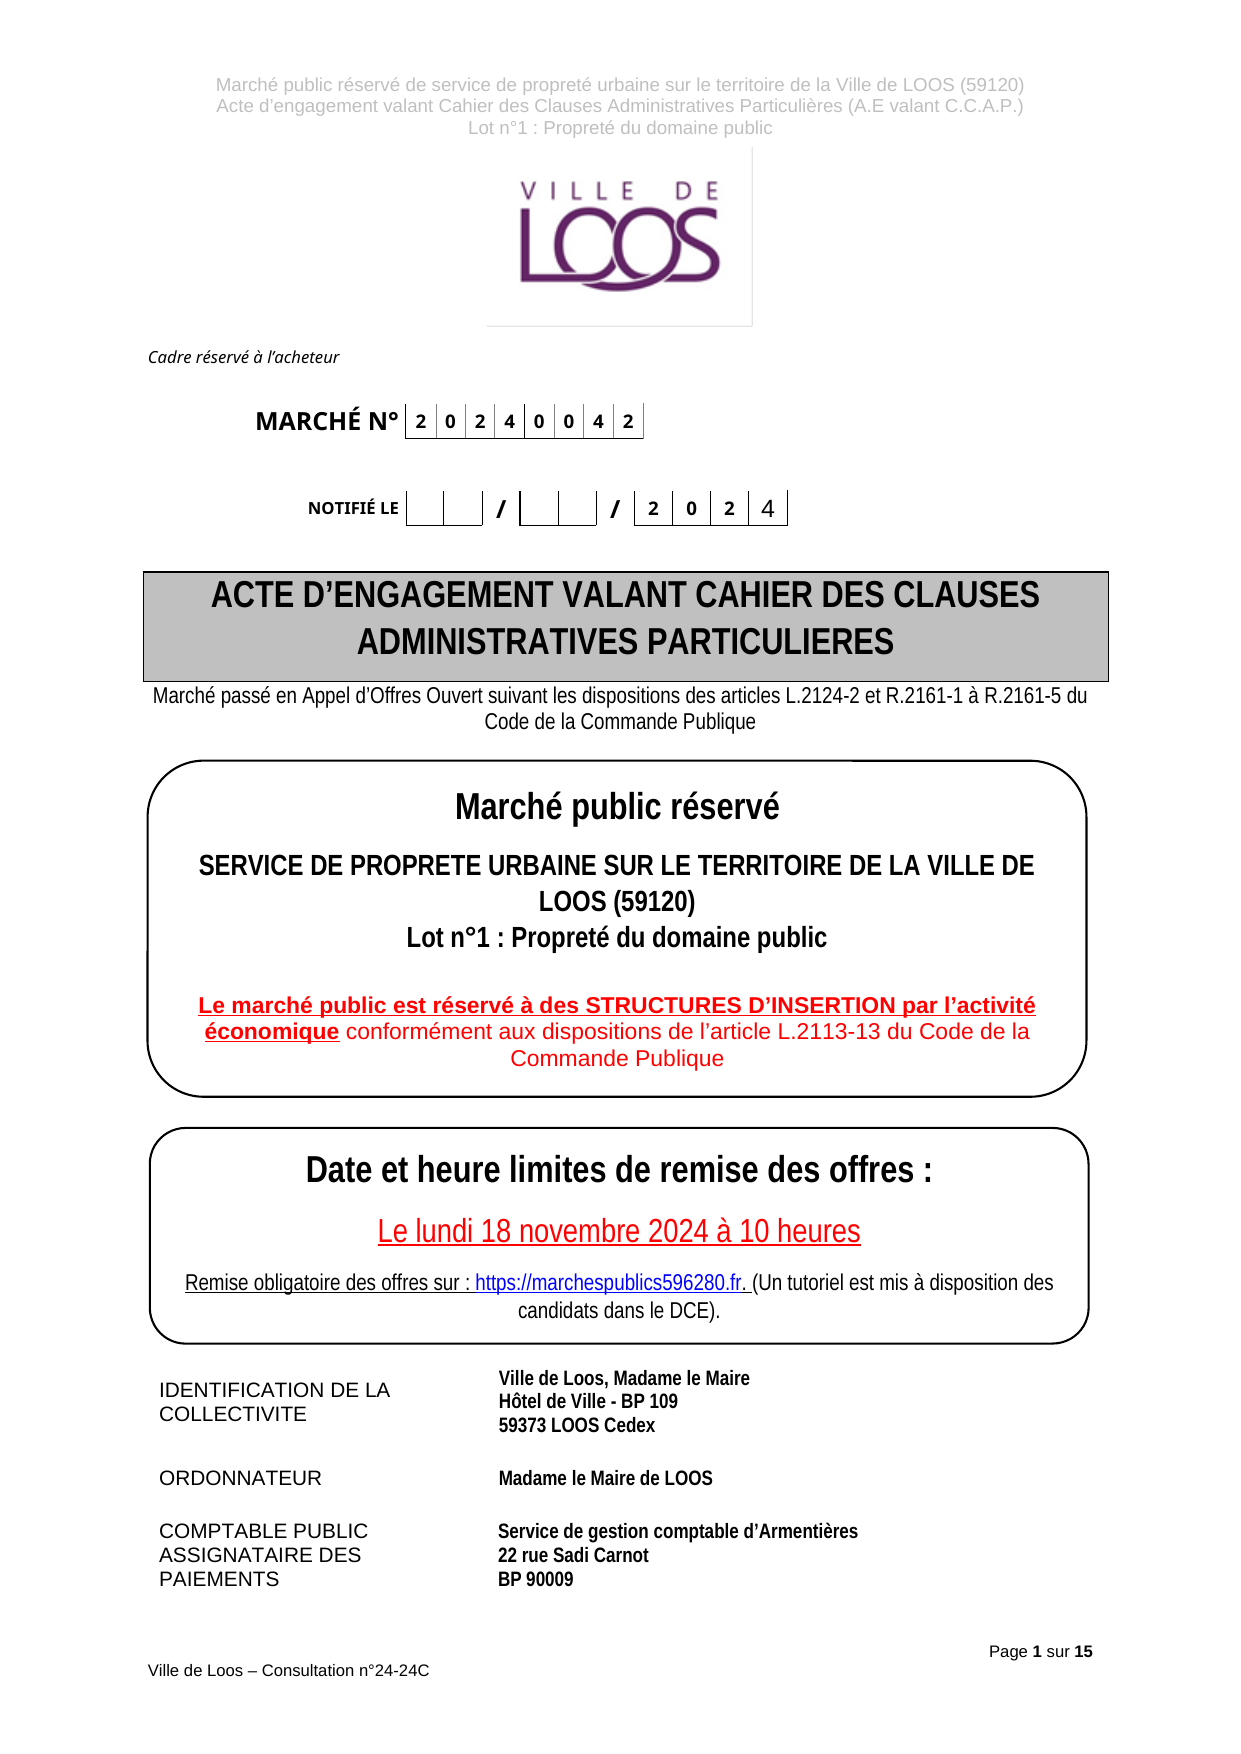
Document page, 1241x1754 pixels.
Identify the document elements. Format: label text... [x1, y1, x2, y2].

table_header 0 [673, 491, 710, 525]
table_header 2 [635, 491, 672, 525]
table_header 4 [749, 491, 787, 525]
table_header 4 [584, 404, 613, 438]
table_header Ville de Loos, Madame le Maire Hôtel de Ville - BP 109 59373 LOOS Cedex [488, 1366, 1115, 1437]
table_header 2 [466, 404, 494, 438]
table_header 2 [711, 491, 748, 525]
table_header 0 [555, 404, 583, 438]
table_header 2 [614, 404, 643, 438]
table_header 0 [437, 404, 465, 438]
table_header 0 [525, 404, 554, 438]
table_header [148, 1519, 487, 1591]
table_header [407, 491, 443, 525]
table_header / [483, 491, 519, 525]
table_header 2 [406, 404, 436, 438]
table_header [559, 491, 596, 525]
table_header ordonnateur [148, 1466, 487, 1490]
text Marché passé en Appel d’Offres Ouvert suivant les dispositions des articles L.2124-2 et R.2161-1 à R.2161-5 du Code de la Commande Publique [148, 682, 1093, 734]
table_header [521, 491, 558, 525]
table_header NOTIFIÉ LE [144, 491, 406, 525]
table_header [444, 491, 482, 525]
table_header 4 [495, 404, 524, 438]
picture [486, 147, 754, 328]
table_header MARCHÉ N° [144, 404, 405, 438]
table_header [487, 1519, 1115, 1591]
text Cadre réservé à l’acheteur [148, 346, 1093, 369]
table_header Madame le Maire de LOOS [487, 1466, 1115, 1490]
table_header Identification de la collectivite [148, 1366, 487, 1437]
table_header ACTE D’ENGAGEMENT VALANT CAHIER DES CLAUSES ADMINISTRATIVES PARTICULIERES [144, 573, 1108, 681]
table_header / [597, 491, 634, 525]
